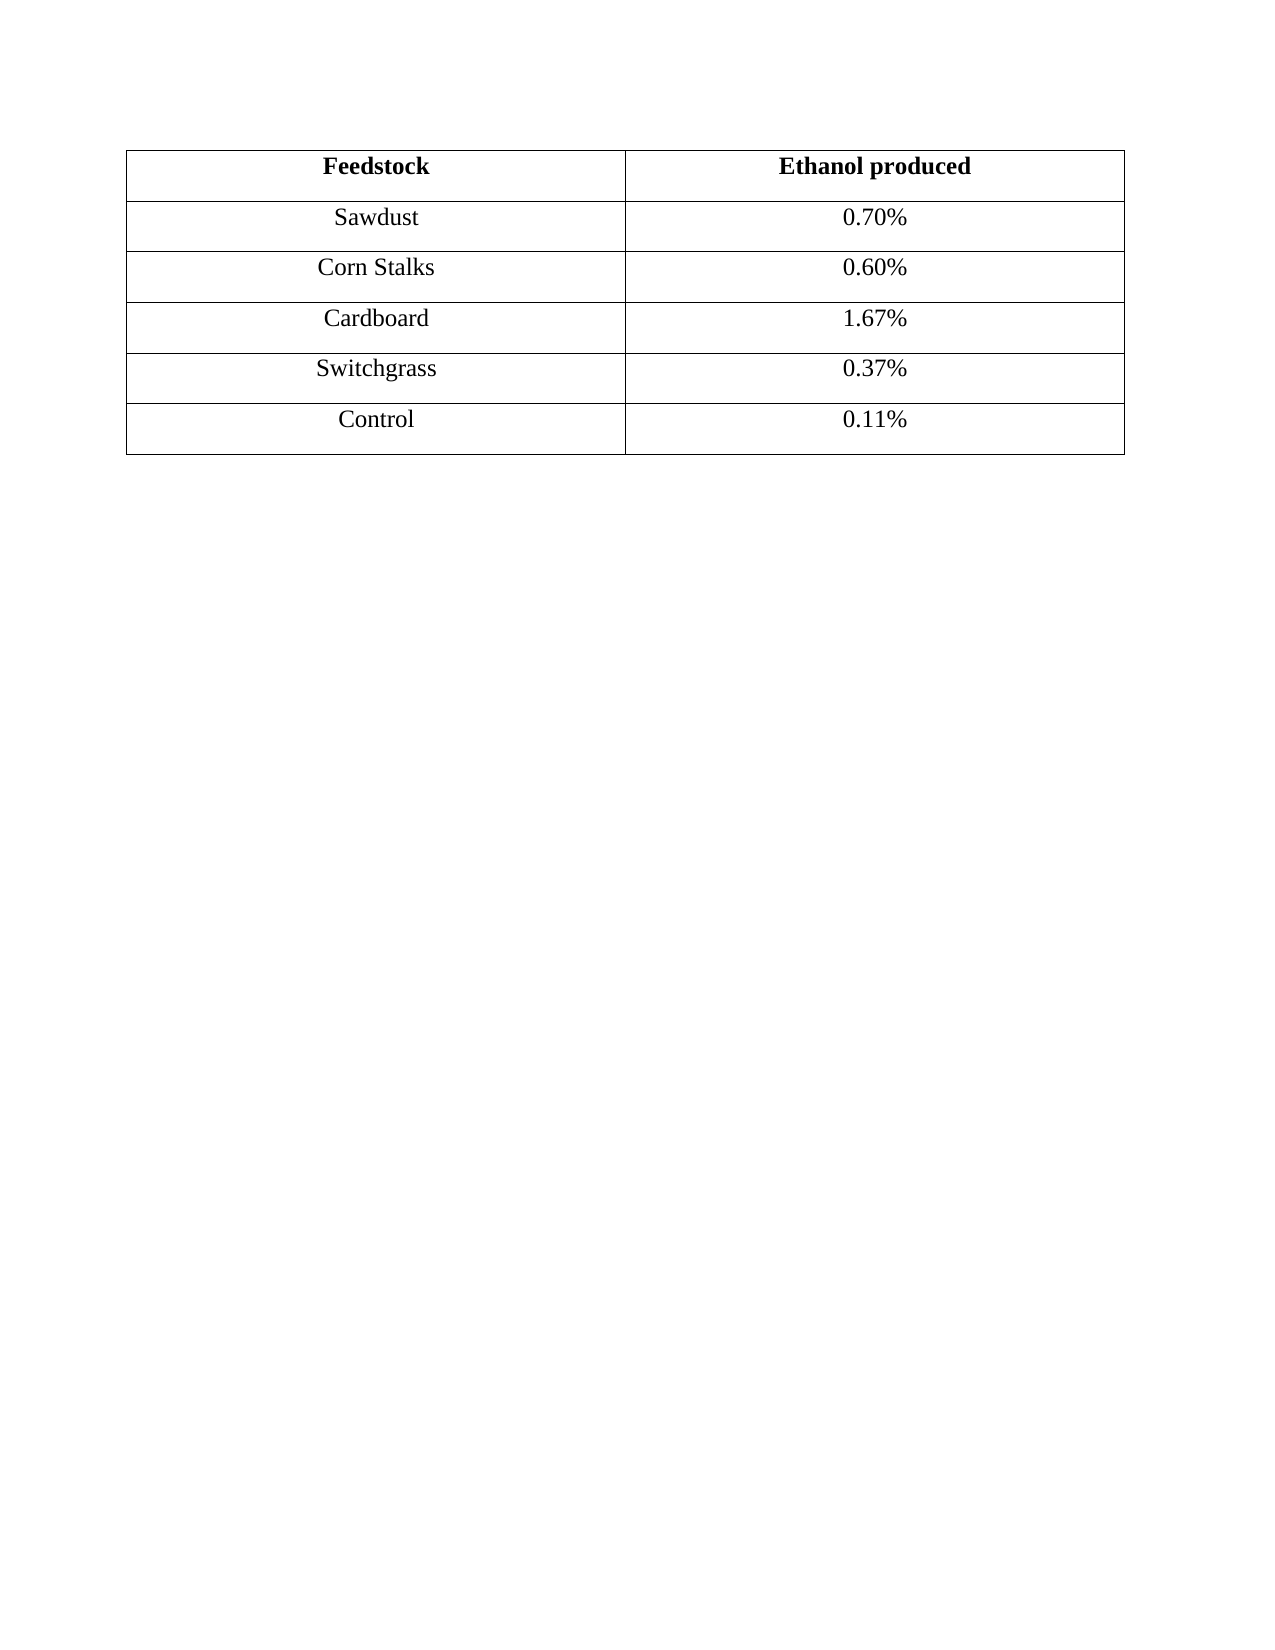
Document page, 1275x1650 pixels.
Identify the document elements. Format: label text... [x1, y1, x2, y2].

table_cell 1.67% [626, 303, 1124, 352]
table_header Ethanol produced [626, 151, 1124, 201]
table_cell 0.70% [626, 202, 1124, 251]
table_header Feedstock [127, 151, 625, 201]
table_cell Corn Stalks [127, 252, 625, 302]
table_cell Switchgrass [127, 354, 625, 403]
table_cell 0.11% [626, 404, 1124, 454]
table_cell 0.37% [626, 354, 1124, 403]
table_cell 0.60% [626, 252, 1124, 302]
table_cell Sawdust [127, 202, 625, 251]
table_cell Cardboard [127, 303, 625, 352]
table_cell Control [127, 404, 625, 454]
